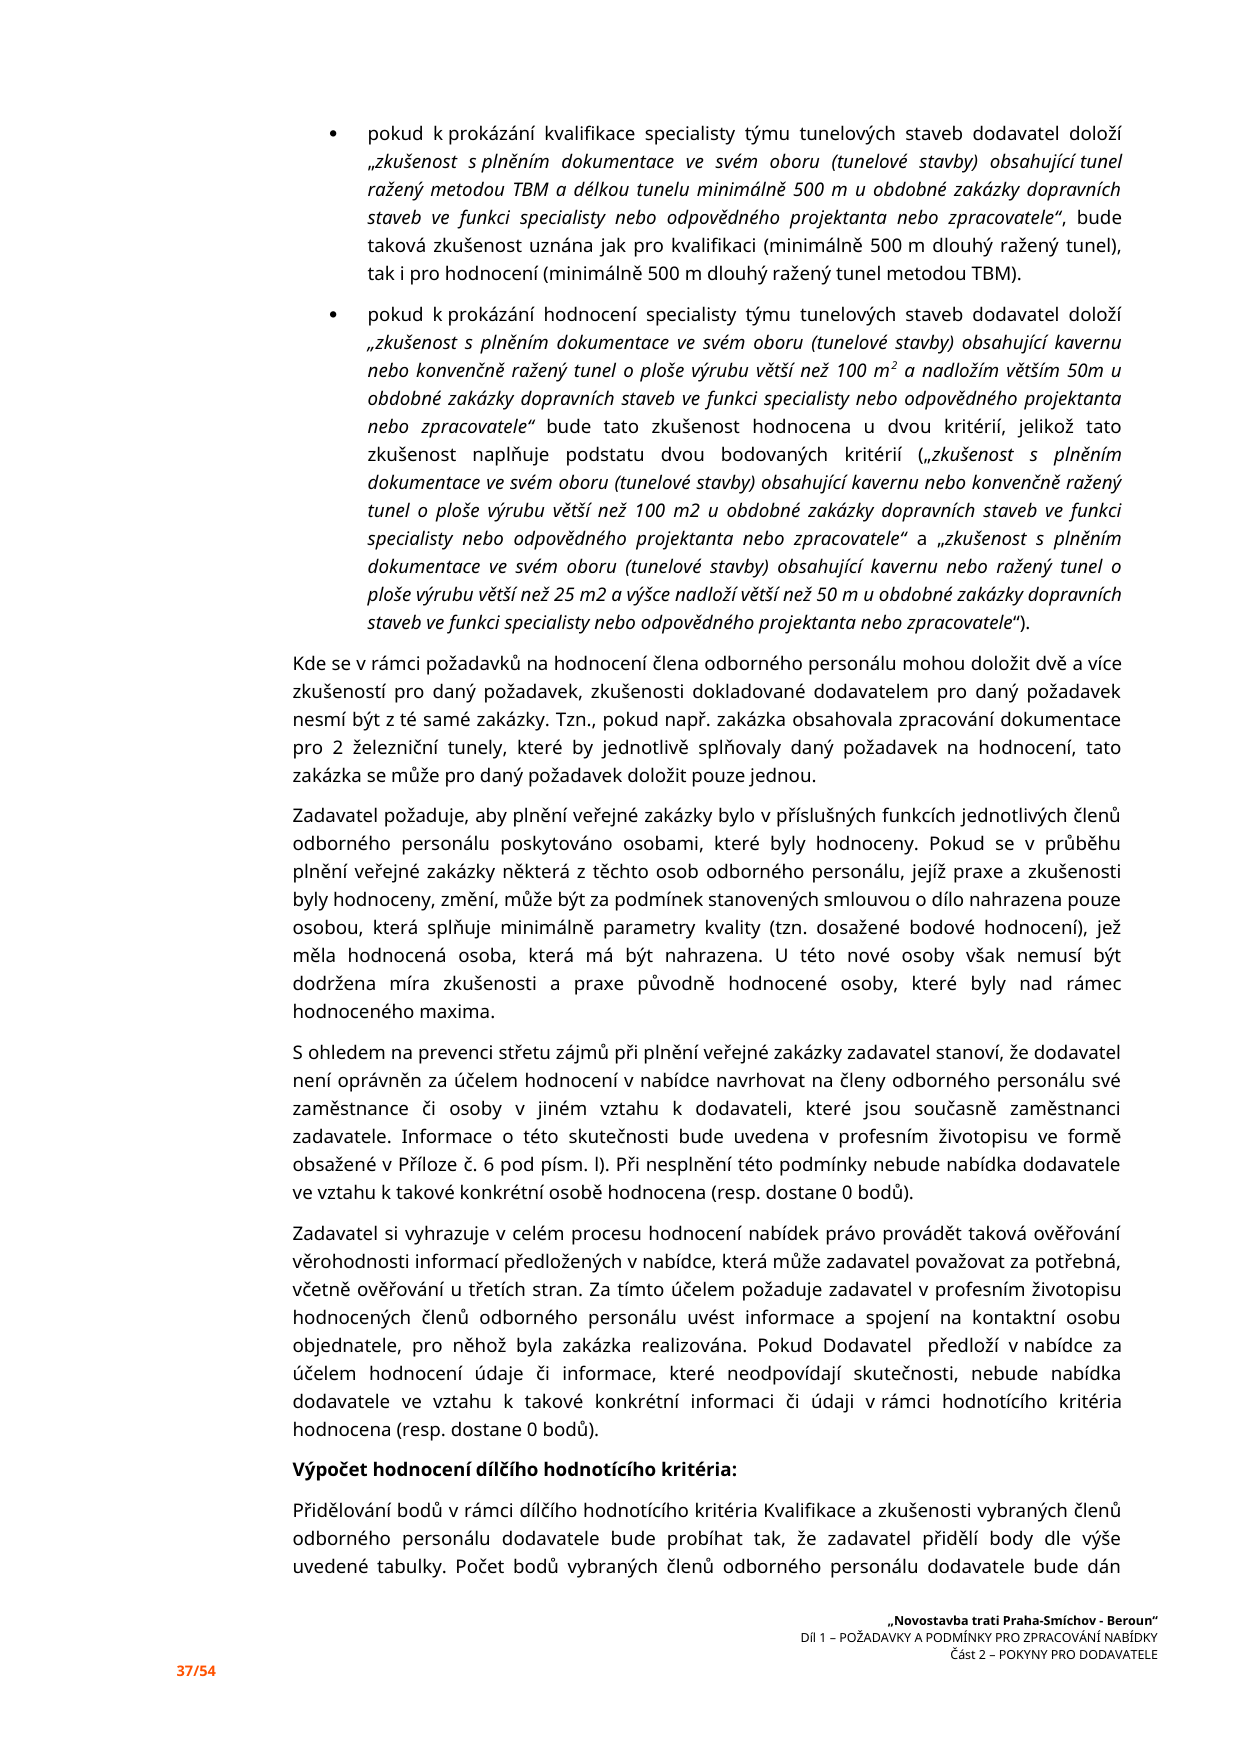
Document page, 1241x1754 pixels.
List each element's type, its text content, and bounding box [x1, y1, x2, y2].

list Zadavatel si vyhrazuje v celém procesu hodnocení nabídek právo provádět taková ověřování věrohodnosti informací předložených v nabídce, která může zadavatel považovat za potřebná, včetně ověřování u třetích stran. Za tímto účelem požaduje zadavatel v profesním životopisu hodnocených členů odborného personálu uvést informace a spojení na kontaktní osobu objednatele, pro něhož byla zakázka realizována. Pokud Dodavatel předloží v nabídce za účelem hodnocení údaje či informace, které neodpovídají skutečnosti, nebude nabídka dodavatele ve vztahu k takové konkrétní informaci či údaji v rámci hodnotícího kritéria hodnocena (resp. dostane 0 bodů). [292, 1220, 1122, 1442]
list Výpočet hodnocení dílčího hodnotícího kritéria: [292, 1457, 1122, 1482]
list S ohledem na prevenci střetu zájmů při plnění veřejné zakázky zadavatel stanoví, že dodavatel není oprávněn za účelem hodnocení v nabídce navrhovat na členy odborného personálu své zaměstnance či osoby v jiném vztahu k dodavateli, které jsou současně zaměstnanci zadavatele. Informace o této skutečnosti bude uvedena v profesním životopisu ve formě obsažené v Příloze č. 6 pod písm. l). Při nesplnění této podmínky nebude nabídka dodavatele ve vztahu k takové konkrétní osobě hodnocena (resp. dostane 0 bodů). [292, 1039, 1122, 1205]
list Kde se v rámci požadavků na hodnocení člena odborného personálu mohou doložit dvě a více zkušeností pro daný požadavek, zkušenosti dokladované dodavatelem pro daný požadavek nesmí být z té samé zakázky. Tzn., pokud např. zakázka obsahovala zpracování dokumentace pro 2 železniční tunely, které by jednotlivě splňovaly daný požadavek na hodnocení, tato zakázka se může pro daný požadavek doložit pouze jednou. [292, 650, 1122, 788]
list Zadavatel požaduje, aby plnění veřejné zakázky bylo v příslušných funkcích jednotlivých členů odborného personálu poskytováno osobami, které byly hodnoceny. Pokud se v průběhu plnění veřejné zakázky některá z těchto osob odborného personálu, jejíž praxe a zkušenosti byly hodnoceny, změní, může být za podmínek stanovených smlouvou o dílo nahrazena pouze osobou, která splňuje minimálně parametry kvality (tzn. dosažené bodové hodnocení), jež měla hodnocená osoba, která má být nahrazena. U této nové osoby však nemusí být dodržena míra zkušenosti a praxe původně hodnocené osoby, které byly nad rámec hodnoceného maxima. [292, 803, 1122, 1024]
list pokud k prokázání hodnocení specialisty týmu tunelových staveb dodavatel doloží „zkušenost s plněním dokumentace ve svém oboru (tunelové stavby) obsahující kavernu nebo konvenčně ražený tunel o ploše výrubu větší než 100 m2 a nadložím větším 50m u obdobné zakázky dopravních staveb ve funkci specialisty nebo odpovědného projektanta nebo zpracovatele“ bude tato zkušenost hodnocena u dvou kritérií, jelikož tato zkušenost naplňuje podstatu dvou bodovaných kritérií („zkušenost s plněním dokumentace ve svém oboru (tunelové stavby) obsahující kavernu nebo konvenčně ražený tunel o ploše výrubu větší než 100 m2 u obdobné zakázky dopravních staveb ve funkci specialisty nebo odpovědného projektanta nebo zpracovatele“ a „zkušenost s plněním dokumentace ve svém oboru (tunelové stavby) obsahující kavernu nebo ražený tunel o ploše výrubu větší než 25 m2 a výšce nadloží větší než 50 m u obdobné zakázky dopravních staveb ve funkci specialisty nebo odpovědného projektanta nebo zpracovatele“). [330, 301, 1122, 635]
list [292, 1497, 1122, 1579]
list pokud k prokázání kvalifikace specialisty týmu tunelových staveb dodavatel doloží „zkušenost s plněním dokumentace ve svém oboru (tunelové stavby) obsahující tunel ražený metodou TBM a délkou tunelu minimálně 500 m u obdobné zakázky dopravních staveb ve funkci specialisty nebo odpovědného projektanta nebo zpracovatele“, bude taková zkušenost uznána jak pro kvalifikaci (minimálně 500 m dlouhý ražený tunel), tak i pro hodnocení (minimálně 500 m dlouhý ražený tunel metodou TBM). [330, 121, 1122, 286]
